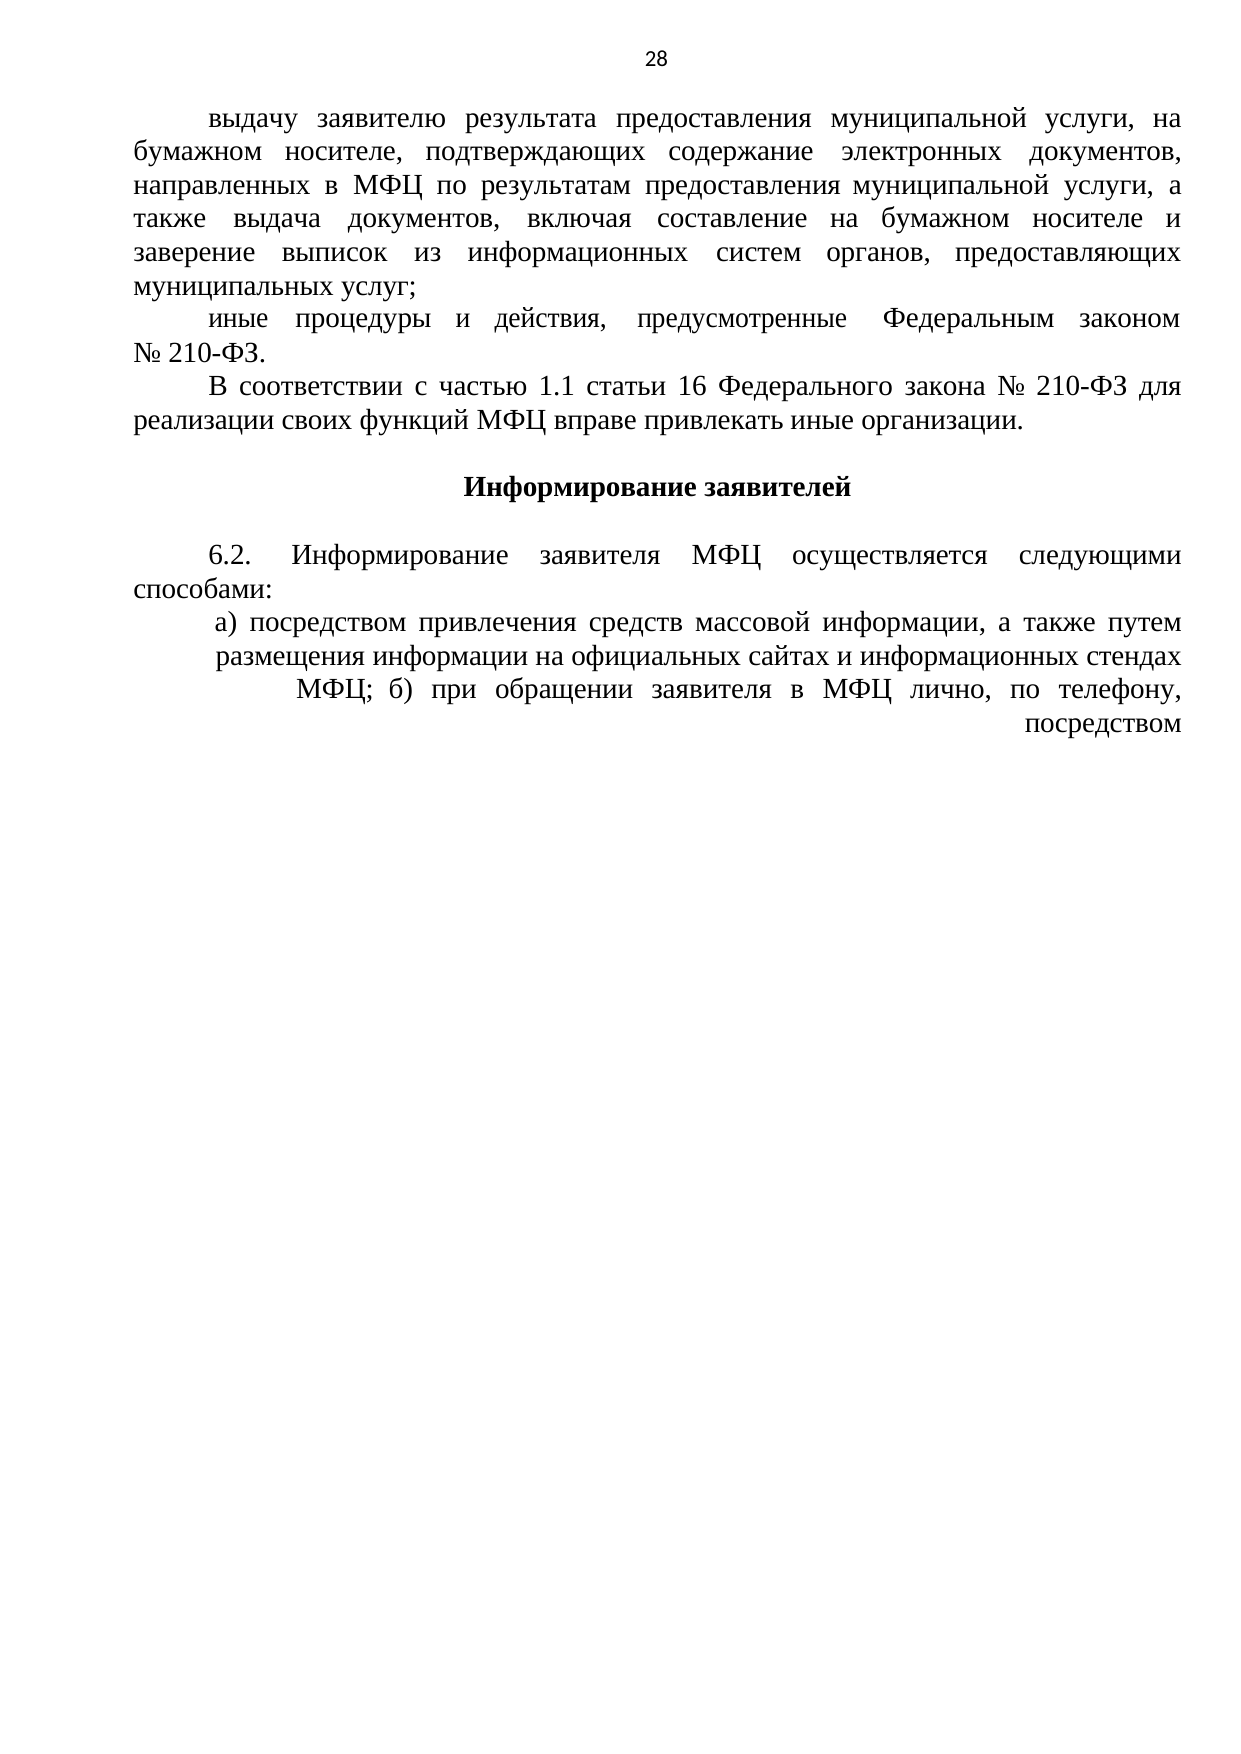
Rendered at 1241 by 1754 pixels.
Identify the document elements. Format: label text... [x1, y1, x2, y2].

text иные процедуры и действия, предусмотренные Федеральным законом [208, 301, 1192, 335]
text выдачу заявителю результата предоставления муниципальной услуги, на бумажном носителе, подтверждающих содержание электронных документов, направленных в МФЦ по результатам предоставления муниципальной услуги, а также выдача документов, включая составление на бумажном носителе и заверение выписок из информационных систем органов, предоставляющих муниципальных услуг; [133, 100, 1182, 301]
subtitle Информирование заявителей [122, 469, 1192, 503]
list Информирование заявителя МФЦ осуществляется следующими способами: [133, 537, 1182, 604]
text № 210-ФЗ. [133, 335, 1192, 368]
text В соответствии с частью 1.1 статьи 16 Федерального закона № 210-ФЗ для реализации своих функций МФЦ вправе привлекать иные организации. [133, 368, 1182, 436]
text а) посредством привлечения средств массовой информации, а также путем размещения информации на официальных сайтах и информационных стендах МФЦ; б) при обращении заявителя в МФЦ лично, по телефону, посредством [133, 604, 1182, 738]
